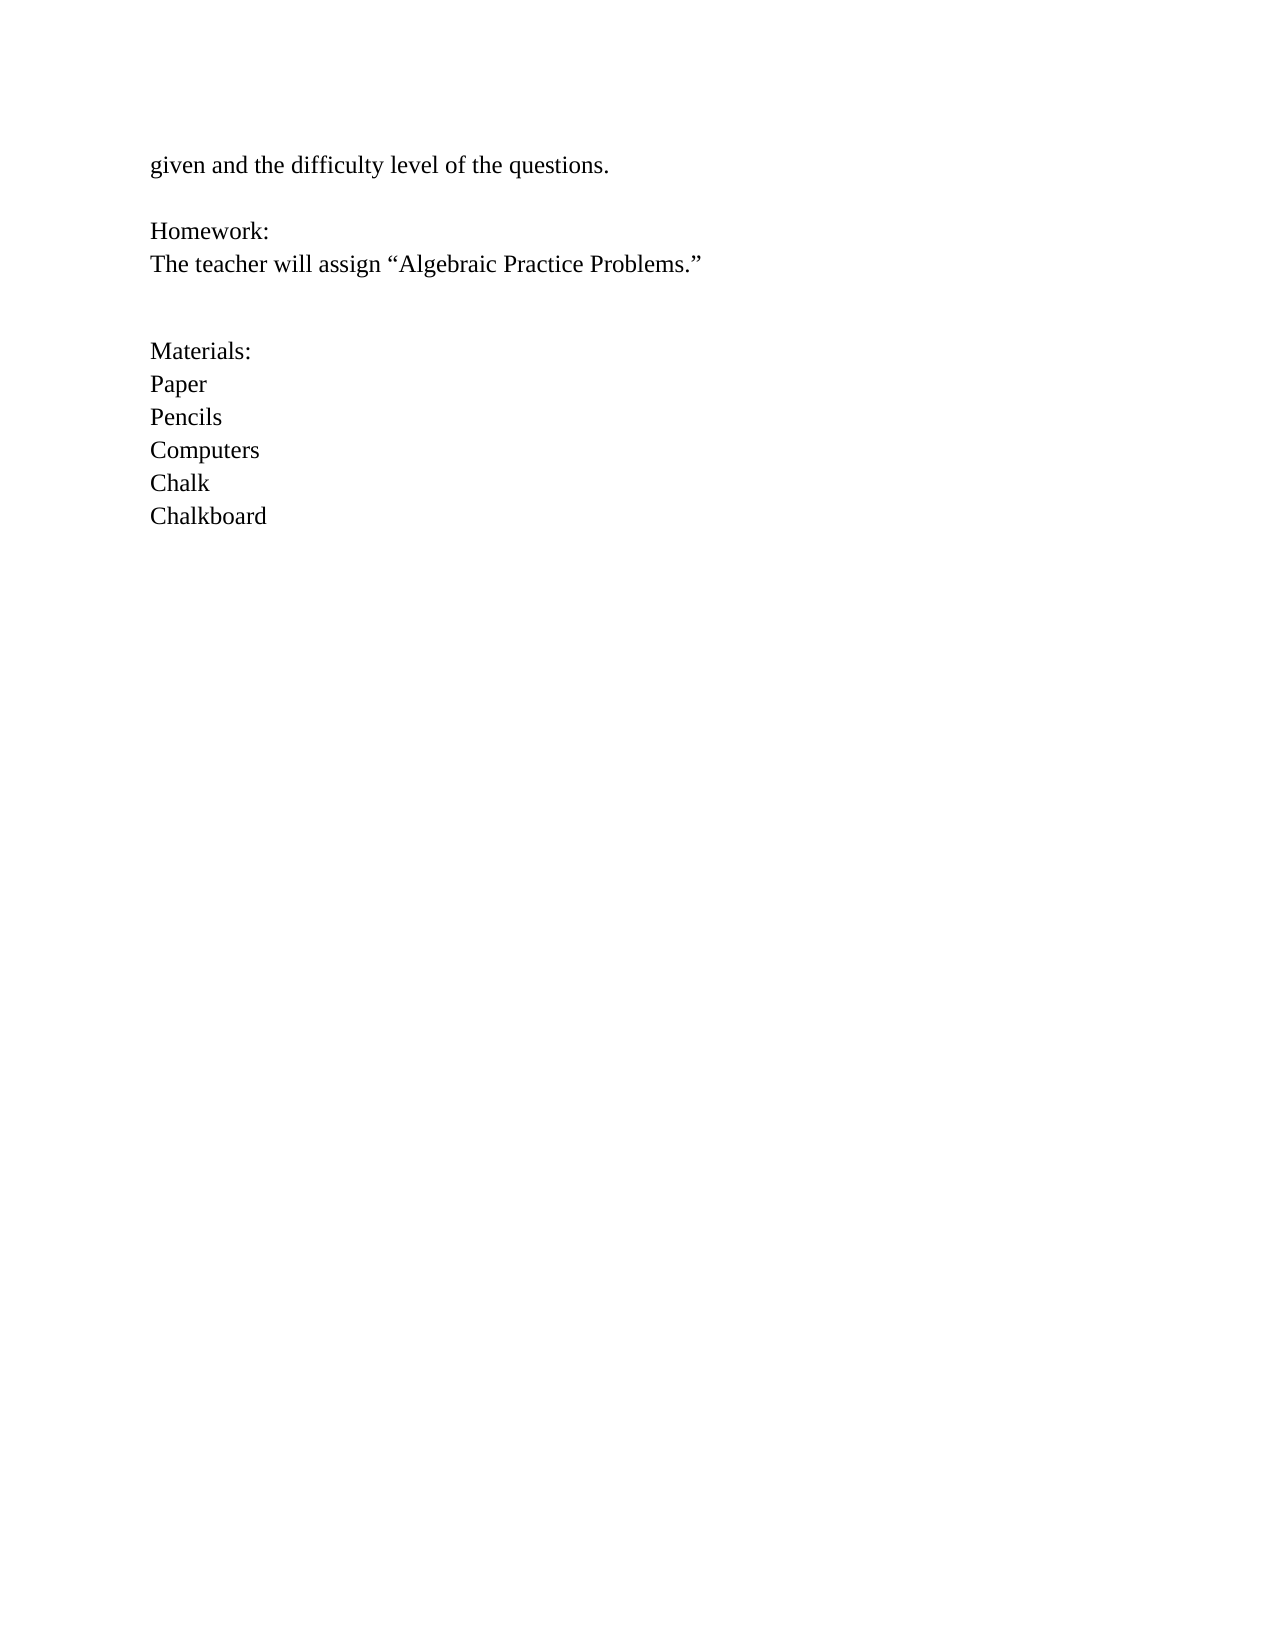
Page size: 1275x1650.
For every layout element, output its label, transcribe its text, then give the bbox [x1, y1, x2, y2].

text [150, 150, 1125, 278]
text Materials: Paper Pencils Computers Chalk Chalkboard [150, 303, 1125, 1288]
